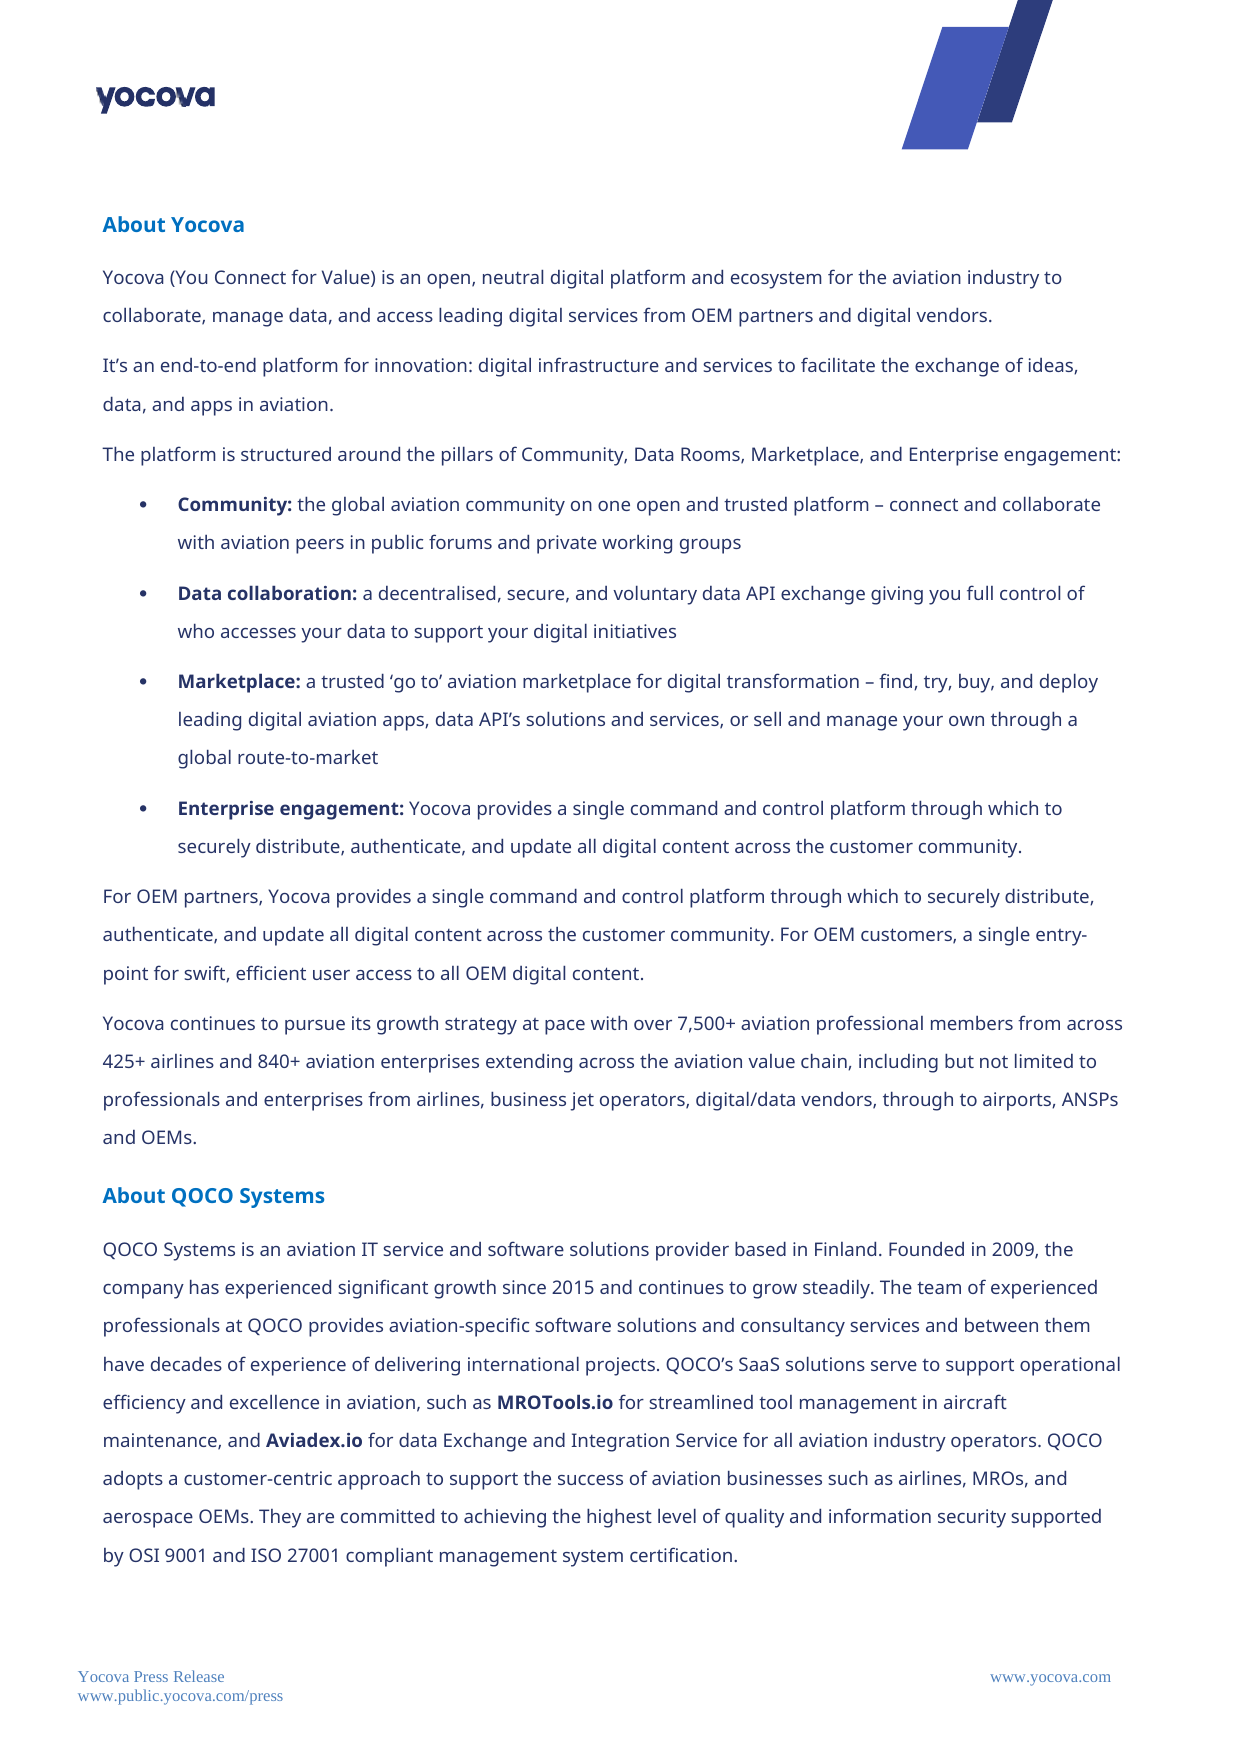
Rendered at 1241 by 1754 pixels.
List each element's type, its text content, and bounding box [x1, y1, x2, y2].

list Community: the global aviation community on one open and trusted platform – connect and collaborate with aviation peers in public forums and private working groups [140, 491, 1125, 555]
text Yocova continues to pursue its growth strategy at pace with over 7,500+ aviation professional members from across 425+ airlines and 840+ aviation enterprises extending across the aviation value chain, including but not limited to professionals and enterprises from airlines, business jet operators, digital/data vendors, through to airports, ANSPs and OEMs. [102, 1010, 1125, 1150]
text It’s an end-to-end platform for innovation: digital infrastructure and services to facilitate the exchange of ideas, data, and apps in aviation. [102, 353, 1125, 416]
list Marketplace: a trusted ‘go to’ aviation marketplace for digital transformation – find, try, buy, and deploy leading digital aviation apps, data API’s solutions and services, or sell and manage your own through a global route-to-market [140, 668, 1125, 770]
text The platform is structured around the pillars of Community, Data Rooms, Marketplace, and Enterprise engagement: [102, 441, 1125, 467]
text About QOCO Systems [102, 1182, 1125, 1210]
text For OEM partners, Yocova provides a single command and control platform through which to securely distribute, authenticate, and update all digital content across the customer community. For OEM customers, a single entry-point for swift, efficient user access to all OEM digital content. [102, 883, 1125, 985]
list Data collaboration: a decentralised, secure, and voluntary data API exchange giving you full control of who accesses your data to support your digital initiatives [140, 580, 1125, 643]
text QOCO Systems is an aviation IT service and software solutions provider based in Finland. Founded in 2009, the company has experienced significant growth since 2015 and continues to grow steadily. The team of experienced professionals at QOCO provides aviation-specific software solutions and consultancy services and between them have decades of experience of delivering international projects. QOCO’s SaaS solutions serve to support operational efficiency and excellence in aviation, such as MROTools.io for streamlined tool management in aircraft maintenance, and Aviadex.io for data Exchange and Integration Service for all aviation industry operators. QOCO adopts a customer-centric approach to support the success of aviation businesses such as airlines, MROs, and aerospace OEMs. They are committed to achieving the highest level of quality and information security supported by OSI 9001 and ISO 27001 compliant management system certification. [102, 1236, 1125, 1568]
list Enterprise engagement: Yocova provides a single command and control platform through which to securely distribute, authenticate, and update all digital content across the customer community. [140, 795, 1125, 859]
text Yocova (You Connect for Value) is an open, neutral digital platform and ecosystem for the aviation industry to collaborate, manage data, and access leading digital services from OEM partners and digital vendors. [102, 264, 1125, 328]
text About Yocova [77, 210, 1125, 238]
picture [96, 87, 106, 106]
picture [175, 87, 186, 107]
